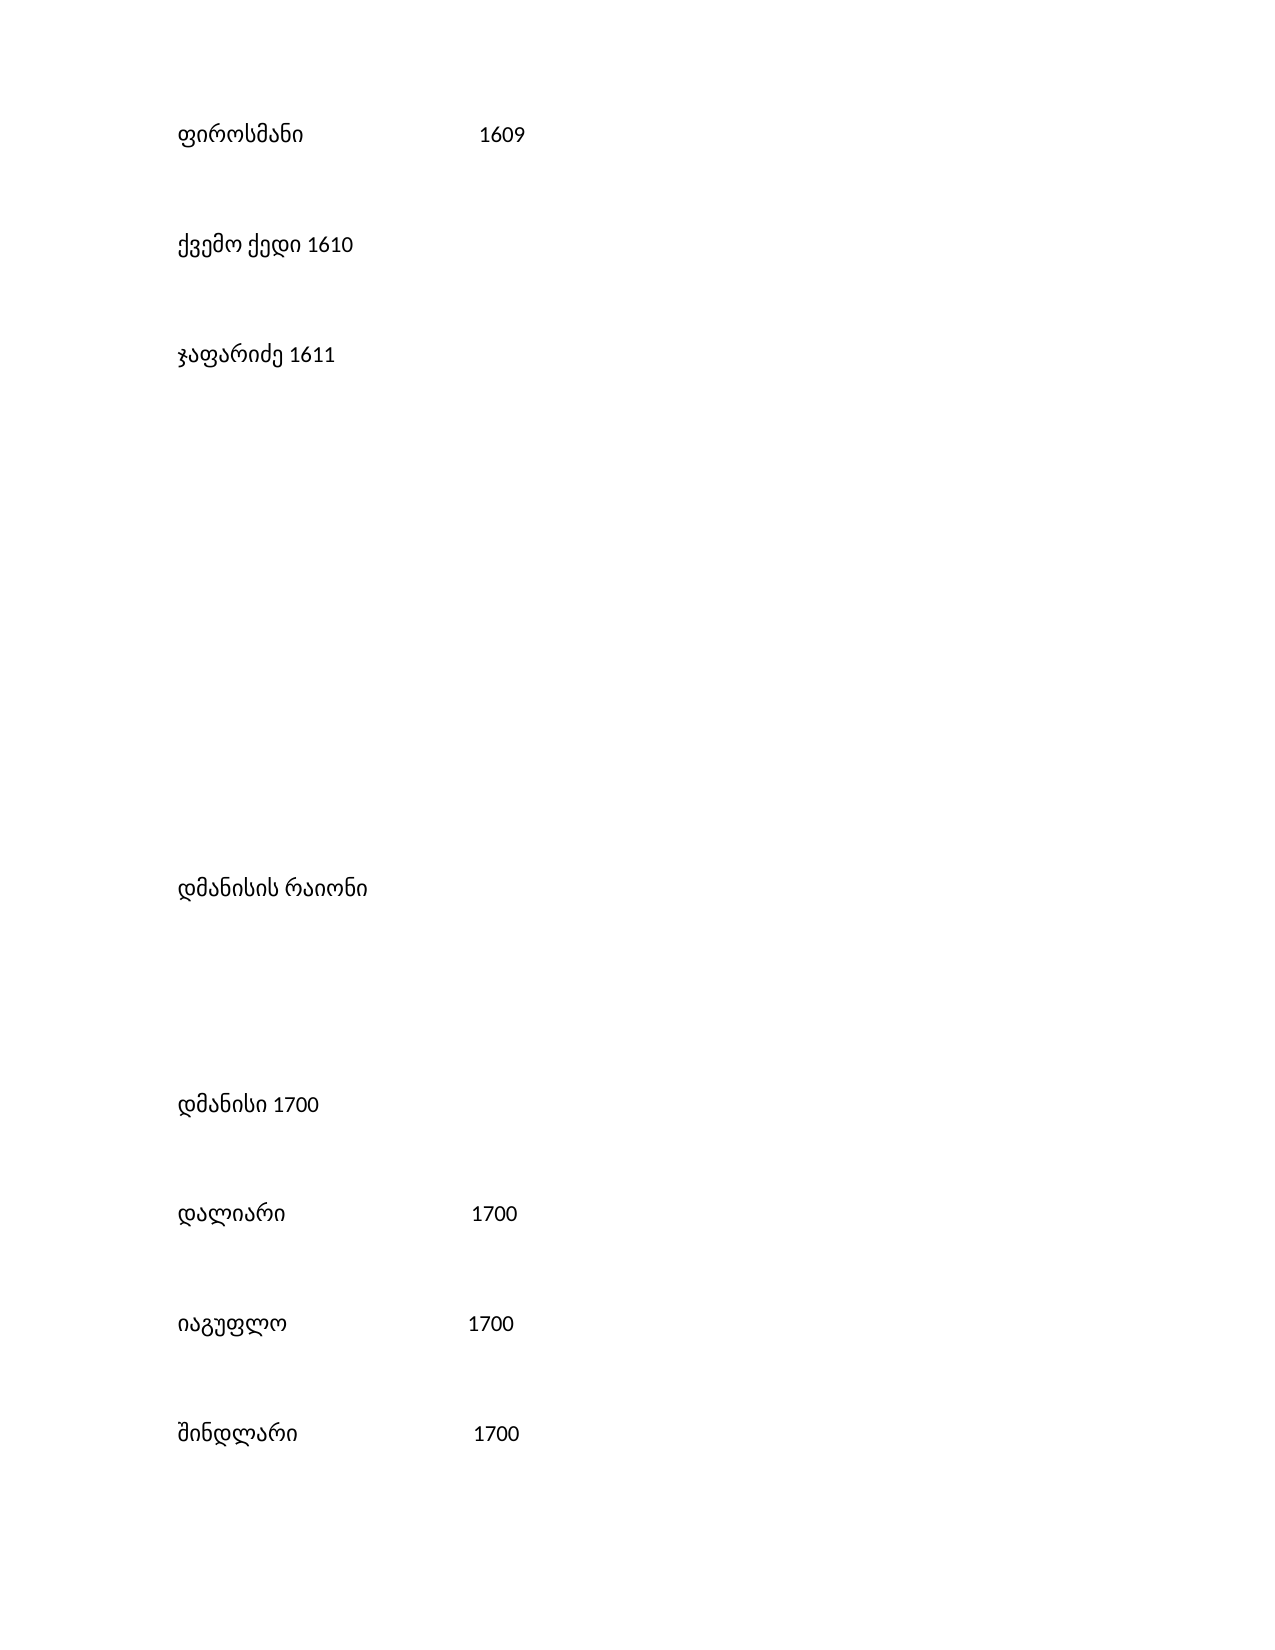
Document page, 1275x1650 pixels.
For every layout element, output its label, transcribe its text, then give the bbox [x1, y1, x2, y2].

text დმანისის რაიონი [177, 872, 1186, 903]
text შინდლარი 1700 [177, 1417, 1186, 1448]
text ქვემო ქედი 1610 [177, 228, 1186, 259]
text დალიარი 1700 [177, 1197, 1186, 1228]
text იაგუფლო 1700 [177, 1307, 1186, 1338]
text დმანისი 1700 [177, 1087, 1186, 1119]
text ფიროსმანი 1609 [177, 118, 1186, 149]
text ჯაფარიძე 1611 [177, 338, 1186, 369]
